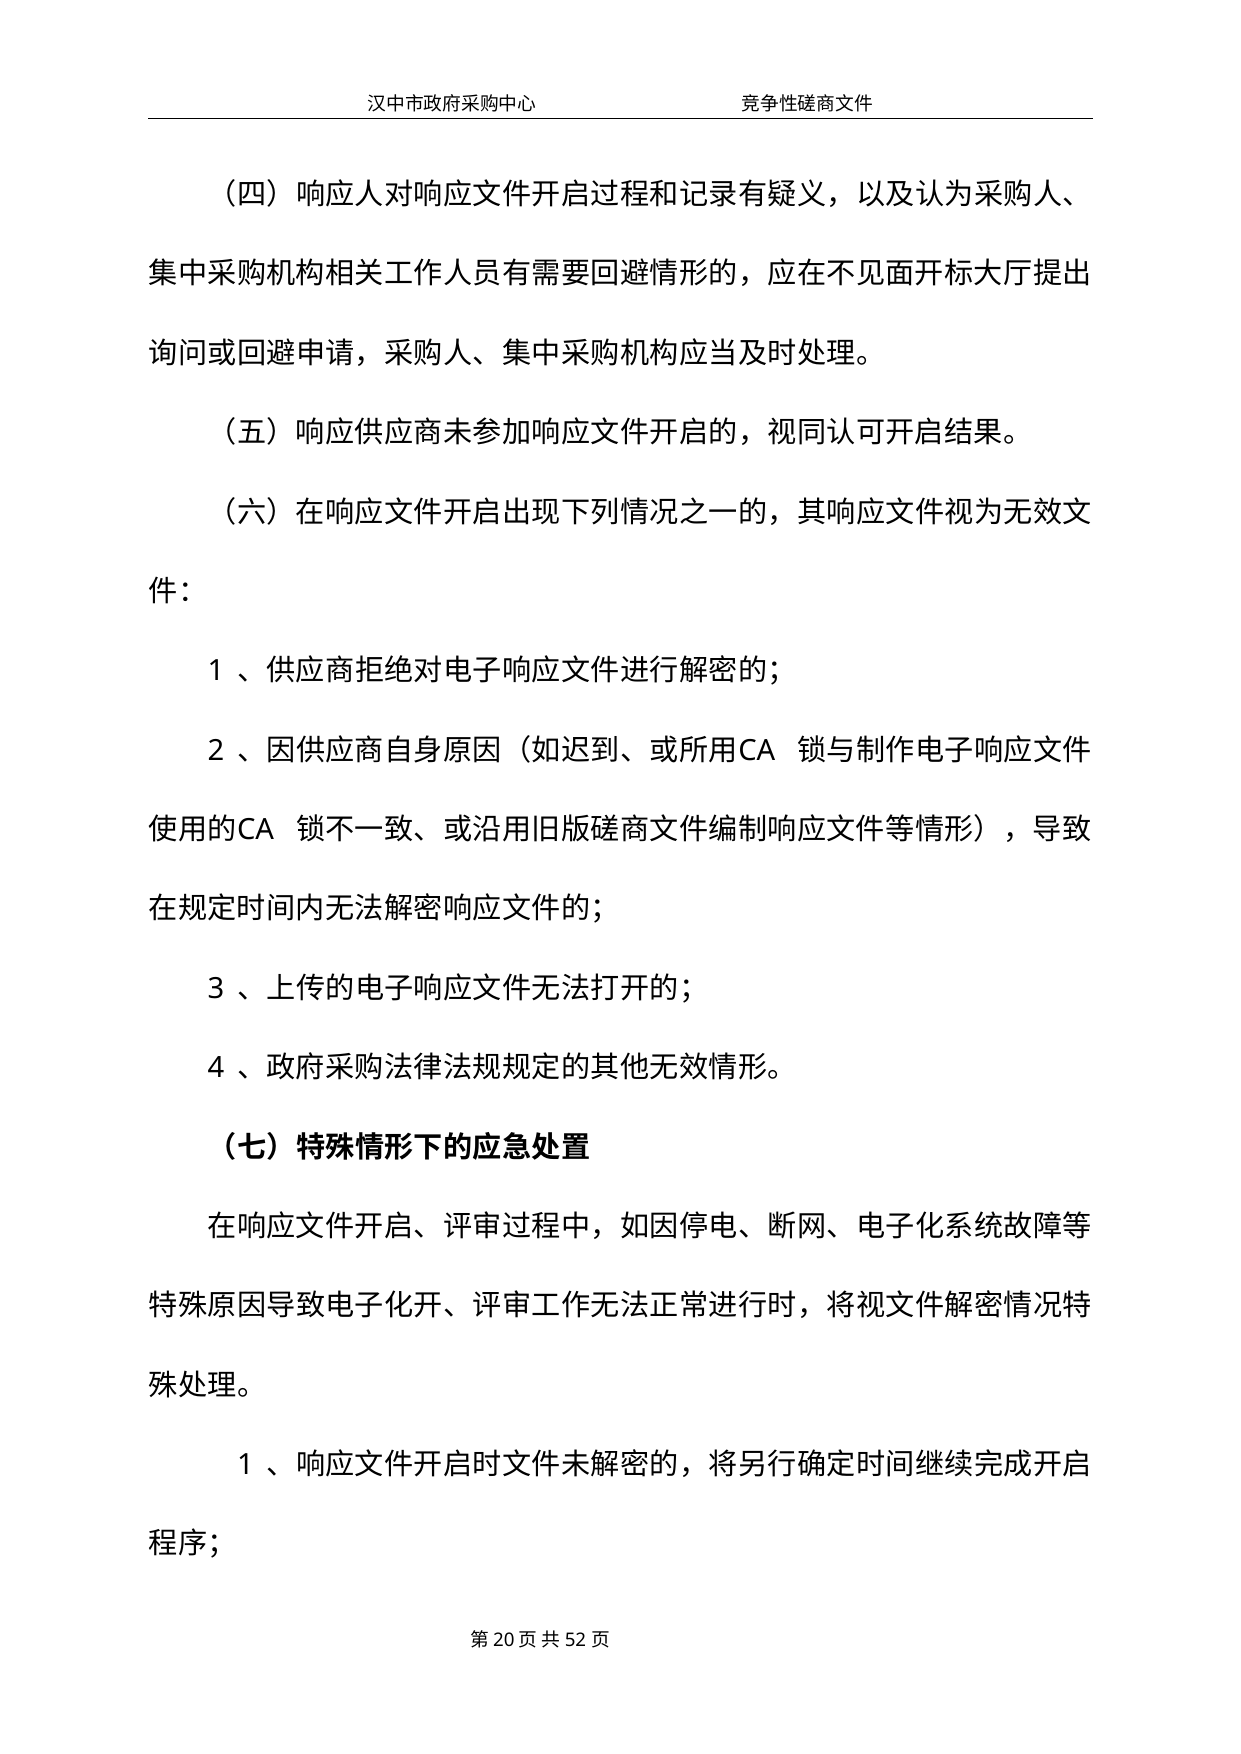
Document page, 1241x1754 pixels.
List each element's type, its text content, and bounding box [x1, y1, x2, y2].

text 4、政府采购法律法规规定的其他无效情形。 [148, 1025, 1092, 1104]
text 2、因供应商自身原因（如迟到、或所用CA锁与制作电子响应文件使用的CA锁不一致、或沿用旧版磋商文件编制响应文件等情形），导致在规定时间内无法解密响应文件的； [148, 708, 1092, 946]
text （四）响应人对响应文件开启过程和记录有疑义，以及认为采购人、集中采购机构相关工作人员有需要回避情形的，应在不见面开标大厅提出询问或回避申请，采购人、集中采购机构应当及时处理。 [148, 152, 1092, 390]
text （六）在响应文件开启出现下列情况之一的，其响应文件视为无效文件： [148, 469, 1092, 628]
text 在响应文件开启、评审过程中，如因停电、断网、电子化系统故障等特殊原因导致电子化开、评审工作无法正常进行时，将视文件解密情况特殊处理。 [148, 1184, 1092, 1422]
text 1、响应文件开启时文件未解密的，将另行确定时间继续完成开启程序； [148, 1422, 1092, 1581]
text 1、供应商拒绝对电子响应文件进行解密的； [148, 628, 1092, 708]
text 3、上传的电子响应文件无法打开的； [148, 946, 1092, 1025]
text （七）特殊情形下的应急处置 [148, 1104, 1092, 1184]
text （五）响应供应商未参加响应文件开启的，视同认可开启结果。 [148, 390, 1092, 469]
